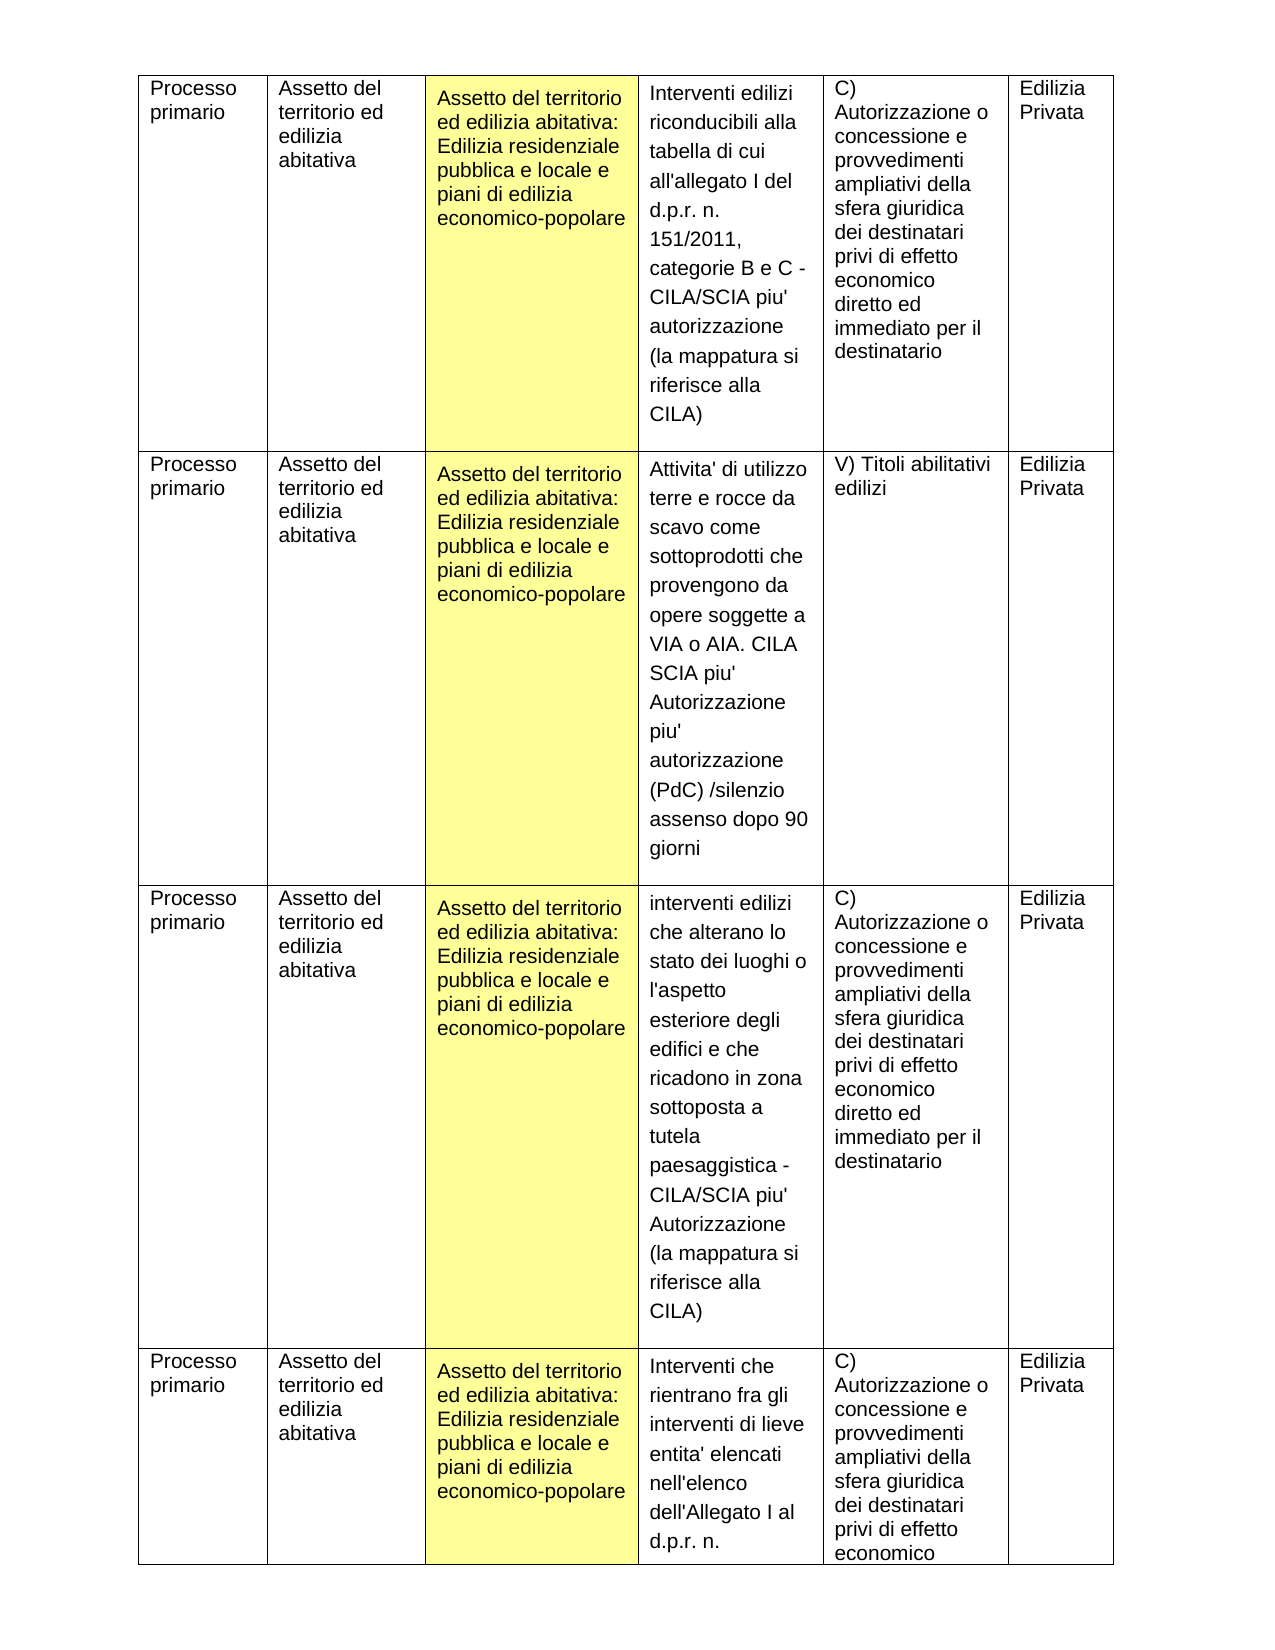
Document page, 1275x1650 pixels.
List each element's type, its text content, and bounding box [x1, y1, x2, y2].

table_cell Edilizia Privata [1009, 76, 1113, 451]
table_cell interventi edilizi che alterano lo stato dei luoghi o l'aspetto esteriore degli edifici e che ricadono in zona sottoposta a tutela paesaggistica - CILA/SCIA piu' Autorizzazione (la mappatura si riferisce alla CILA) [639, 886, 823, 1348]
table_cell Edilizia Privata [1009, 452, 1113, 885]
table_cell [639, 1349, 823, 1564]
table_cell Assetto del territorio ed edilizia abitativa: Edilizia residenziale pubblica e locale e piani di edilizia economico-popolare [426, 886, 638, 1348]
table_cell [268, 1349, 425, 1564]
table_cell Processo primario [139, 452, 267, 885]
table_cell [824, 1349, 1008, 1564]
table_cell Processo primario [139, 76, 267, 451]
table_cell Assetto del territorio ed edilizia abitativa [268, 886, 425, 1348]
table_cell Interventi edilizi riconducibili alla tabella di cui all'allegato I del d.p.r. n. 151/2011, categorie B e C - CILA/SCIA piu' autorizzazione (la mappatura si riferisce alla CILA) [639, 76, 823, 451]
table_cell Assetto del territorio ed edilizia abitativa: Edilizia residenziale pubblica e locale e piani di edilizia economico-popolare [426, 452, 638, 885]
table_cell Edilizia Privata [1009, 886, 1113, 1348]
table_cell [426, 76, 638, 451]
table_cell Attivita' di utilizzo terre e rocce da scavo come sottoprodotti che provengono da opere soggette a VIA o AIA. CILA SCIA piu' Autorizzazione piu' autorizzazione (PdC) /silenzio assenso dopo 90 giorni [639, 452, 823, 885]
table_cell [268, 76, 425, 451]
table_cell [426, 1349, 638, 1564]
table_cell Assetto del territorio ed edilizia abitativa [268, 452, 425, 885]
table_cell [824, 76, 1008, 451]
table_cell Processo primario [139, 1349, 267, 1564]
table_cell Processo primario [139, 886, 267, 1348]
table_cell V) Titoli abilitativi edilizi [824, 452, 1008, 885]
table_cell Edilizia Privata [1009, 1349, 1113, 1564]
